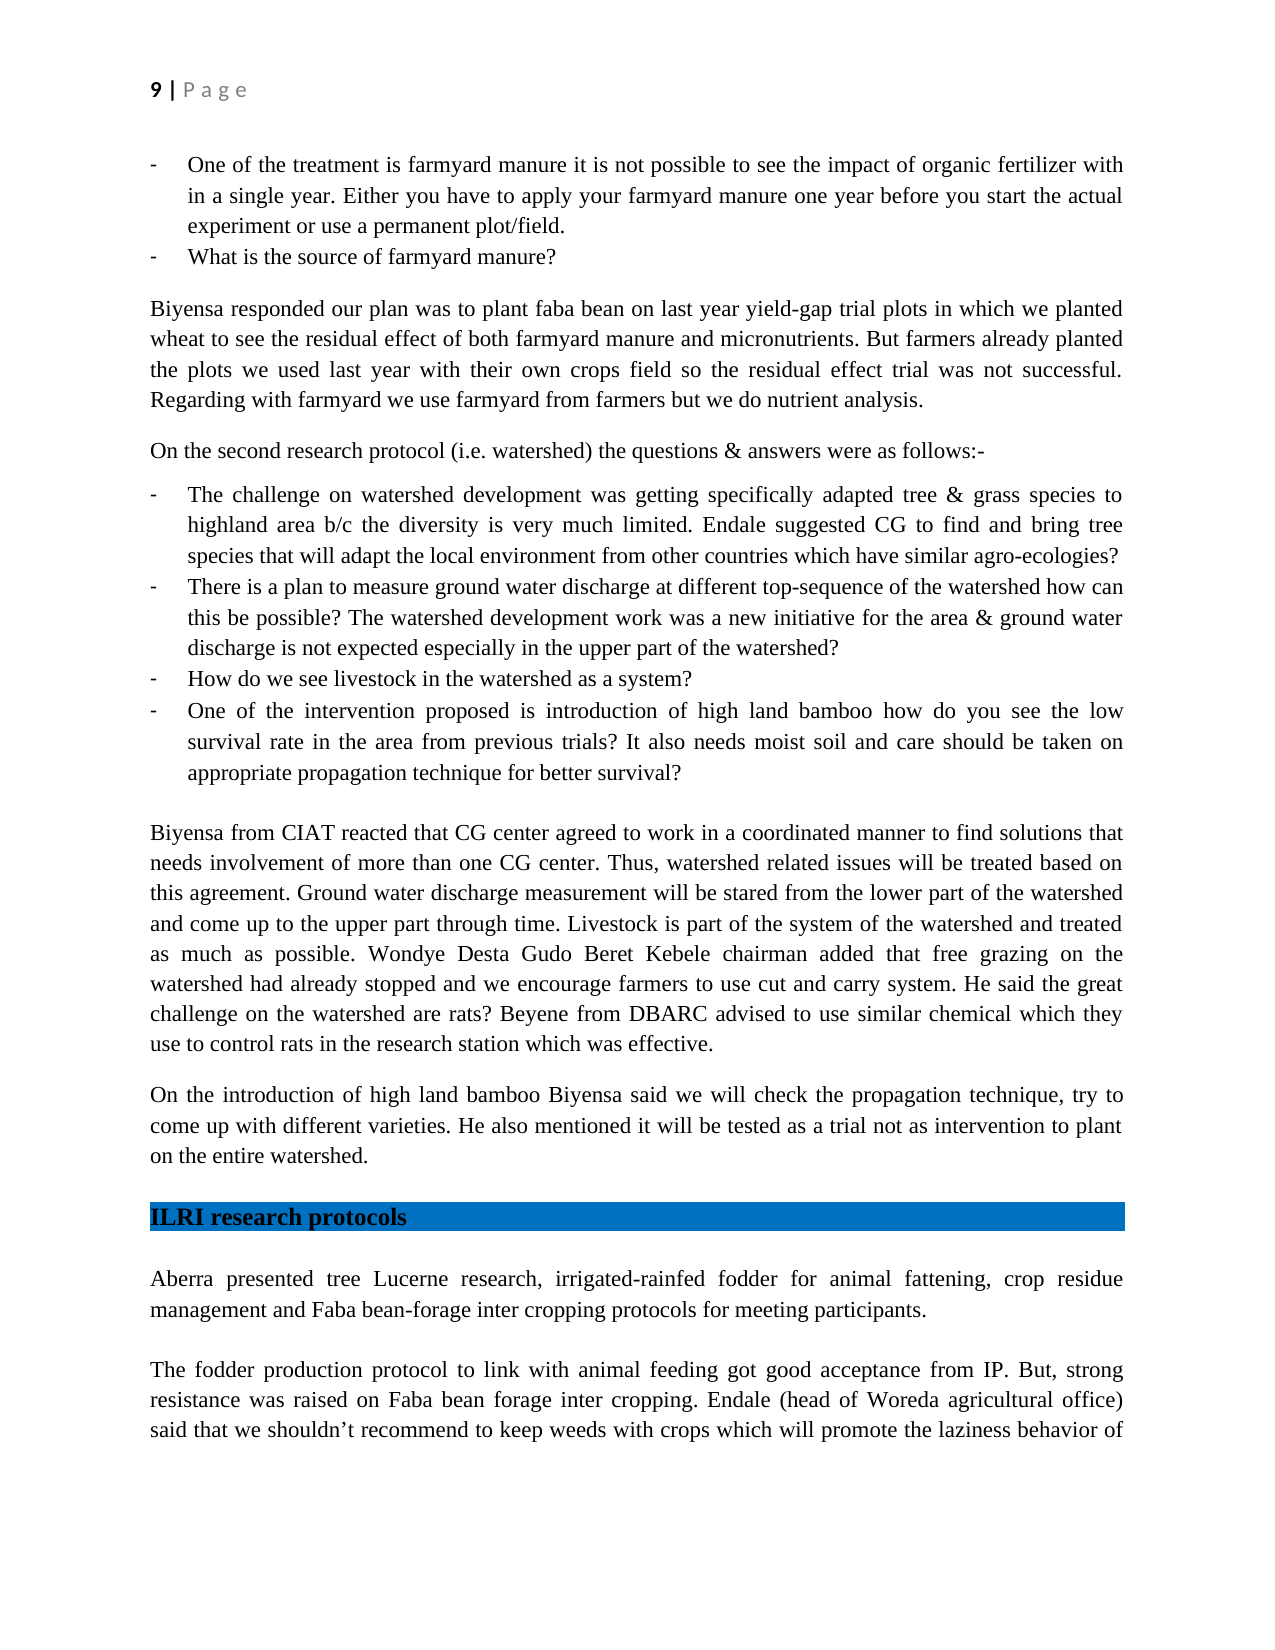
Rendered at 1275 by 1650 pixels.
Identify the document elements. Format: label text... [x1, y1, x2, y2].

text On the introduction of high land bamboo Biyensa said we will check the propagation technique, try to come up with different varieties. He also mentioned it will be tested as a trial not as intervention to plant on the entire watershed. [150, 1081, 1125, 1168]
text Biyensa responded our plan was to plant faba bean on last year yield-gap trial plots in which we planted wheat to see the residual effect of both farmyard manure and micronutrients. But farmers already planted the plots we used last year with their own crops field so the residual effect trial was not successful. Regarding with farmyard we use farmyard from farmers but we do nutrient analysis. [150, 295, 1125, 412]
list One of the intervention proposed is introduction of high land bamboo how do you see the low survival rate in the area from previous trials? It also needs moist soil and care should be taken on appropriate propagation technique for better survival? [150, 696, 1125, 785]
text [150, 1356, 1125, 1443]
list There is a plan to measure ground water discharge at different top-sequence of the watershed how can this be possible? The watershed development work was a new initiative for the area & ground water discharge is not expected especially in the upper part of the watershed? [150, 572, 1125, 660]
text Aberra presented tree Lucerne research, irrigated-rainfed fodder for animal fattening, crop residue management and Faba bean-forage inter cropping protocols for meeting participants. [150, 1266, 1125, 1322]
text Biyensa from CIAT reacted that CG center agreed to work in a coordinated manner to find solutions that needs involvement of more than one CG center. Thus, watershed related issues will be treated based on this agreement. Ground water discharge measurement will be stared from the lower part of the watershed and come up to the upper part through time. Livestock is part of the system of the watershed and treated as much as possible. Wondye Desta Gudo Beret Kebele chairman added that free grazing on the watershed had already stopped and we encourage farmers to use cut and carry system. He said the great challenge on the watershed are rats? Beyene from DBARC advised to use similar chemical which they use to control rats in the research station which was effective. [150, 819, 1125, 1057]
text On the second research protocol (i.e. watershed) the questions & answers were as follows:- [150, 437, 1125, 463]
text ILRI research protocols [150, 1202, 1125, 1231]
list What is the source of farmyard manure? [150, 242, 1125, 270]
list How do we see livestock in the watershed as a system? [150, 664, 1125, 692]
list One of the treatment is farmyard manure it is not possible to see the impact of organic fertilizer with in a single year. Either you have to apply your farmyard manure one year before you start the actual experiment or use a permanent plot/field. [150, 150, 1125, 238]
list The challenge on watershed development was getting specifically adapted tree & grass species to highland area b/c the diversity is very much limited. Endale suggested CG to find and bring tree species that will adapt the local environment from other countries which have similar agro-ecologies? [150, 480, 1125, 568]
